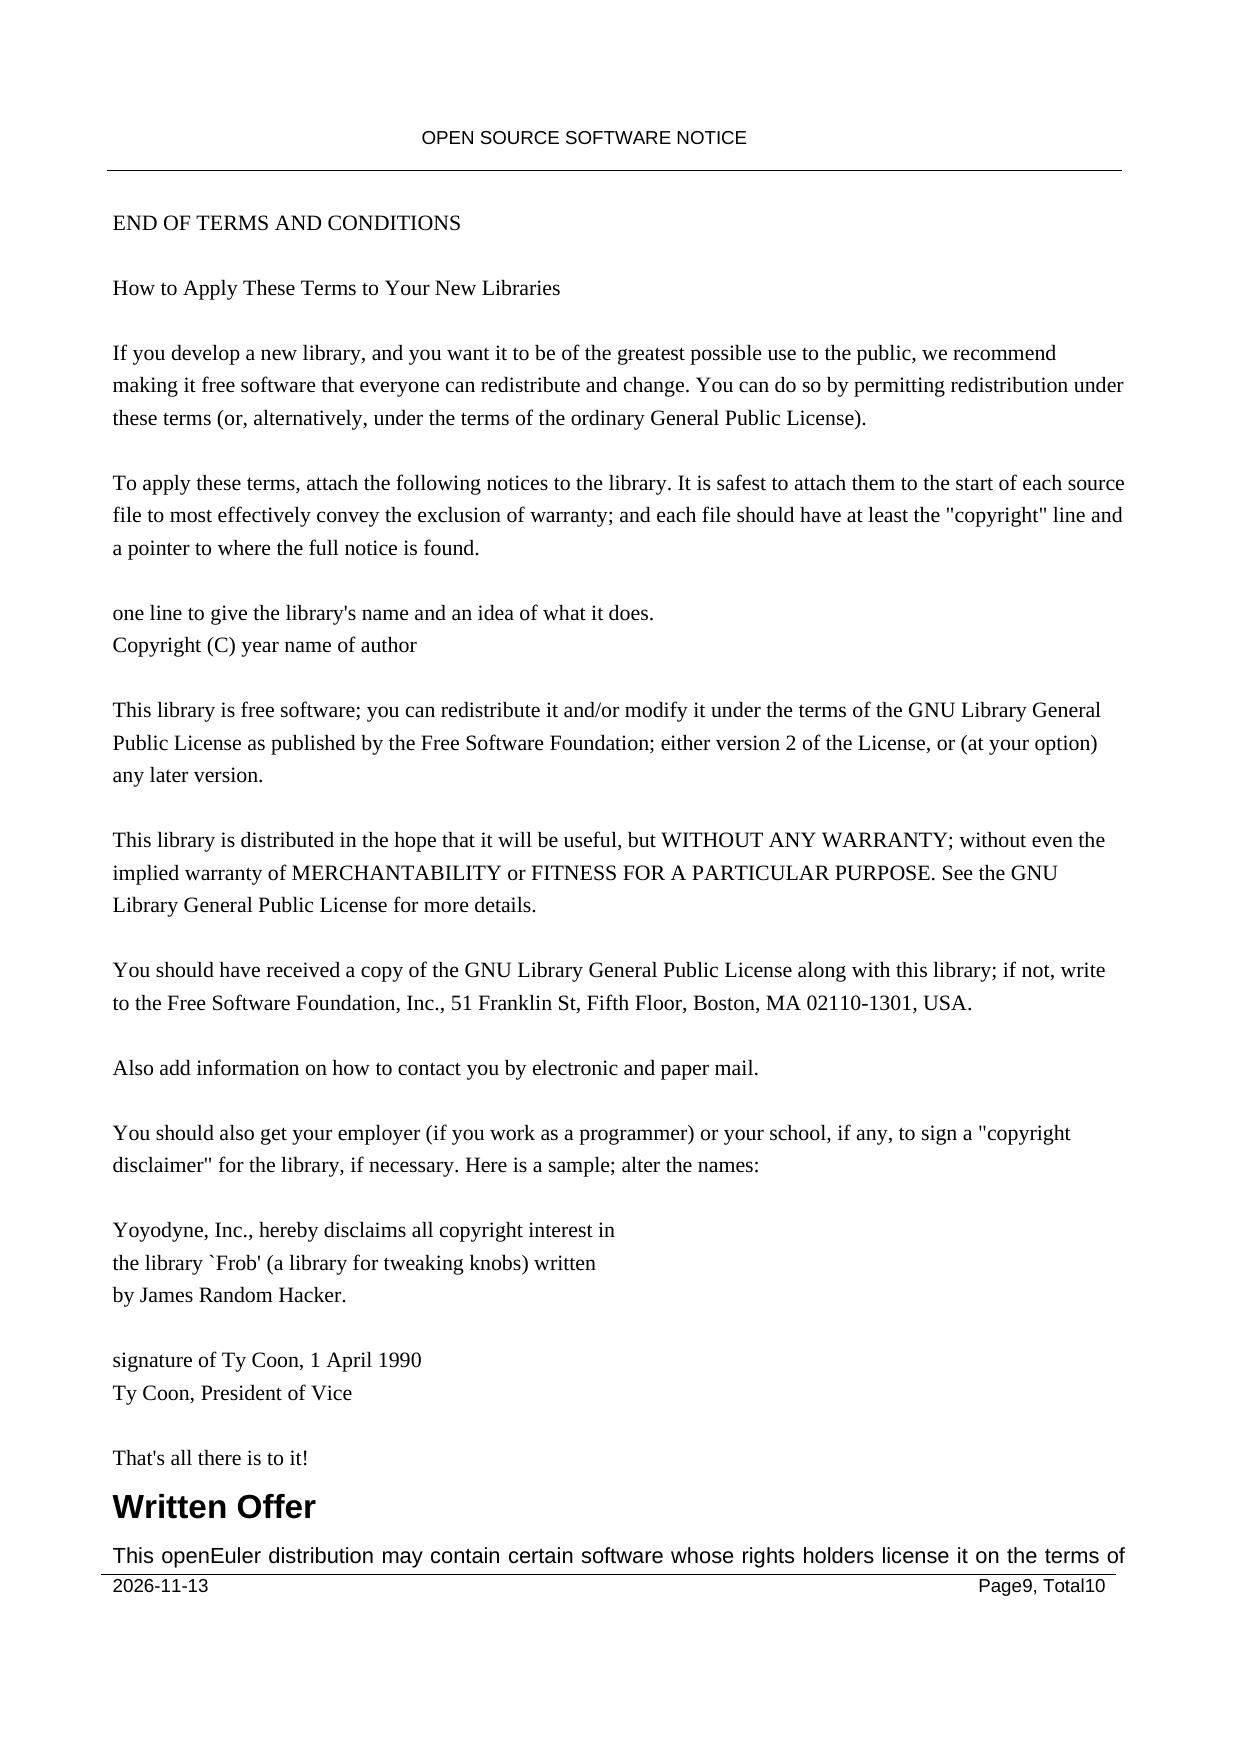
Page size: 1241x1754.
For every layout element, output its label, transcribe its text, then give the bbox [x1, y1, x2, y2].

text Written Offer [112, 1474, 1128, 1539]
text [112, 206, 1128, 1474]
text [112, 1539, 1128, 1571]
